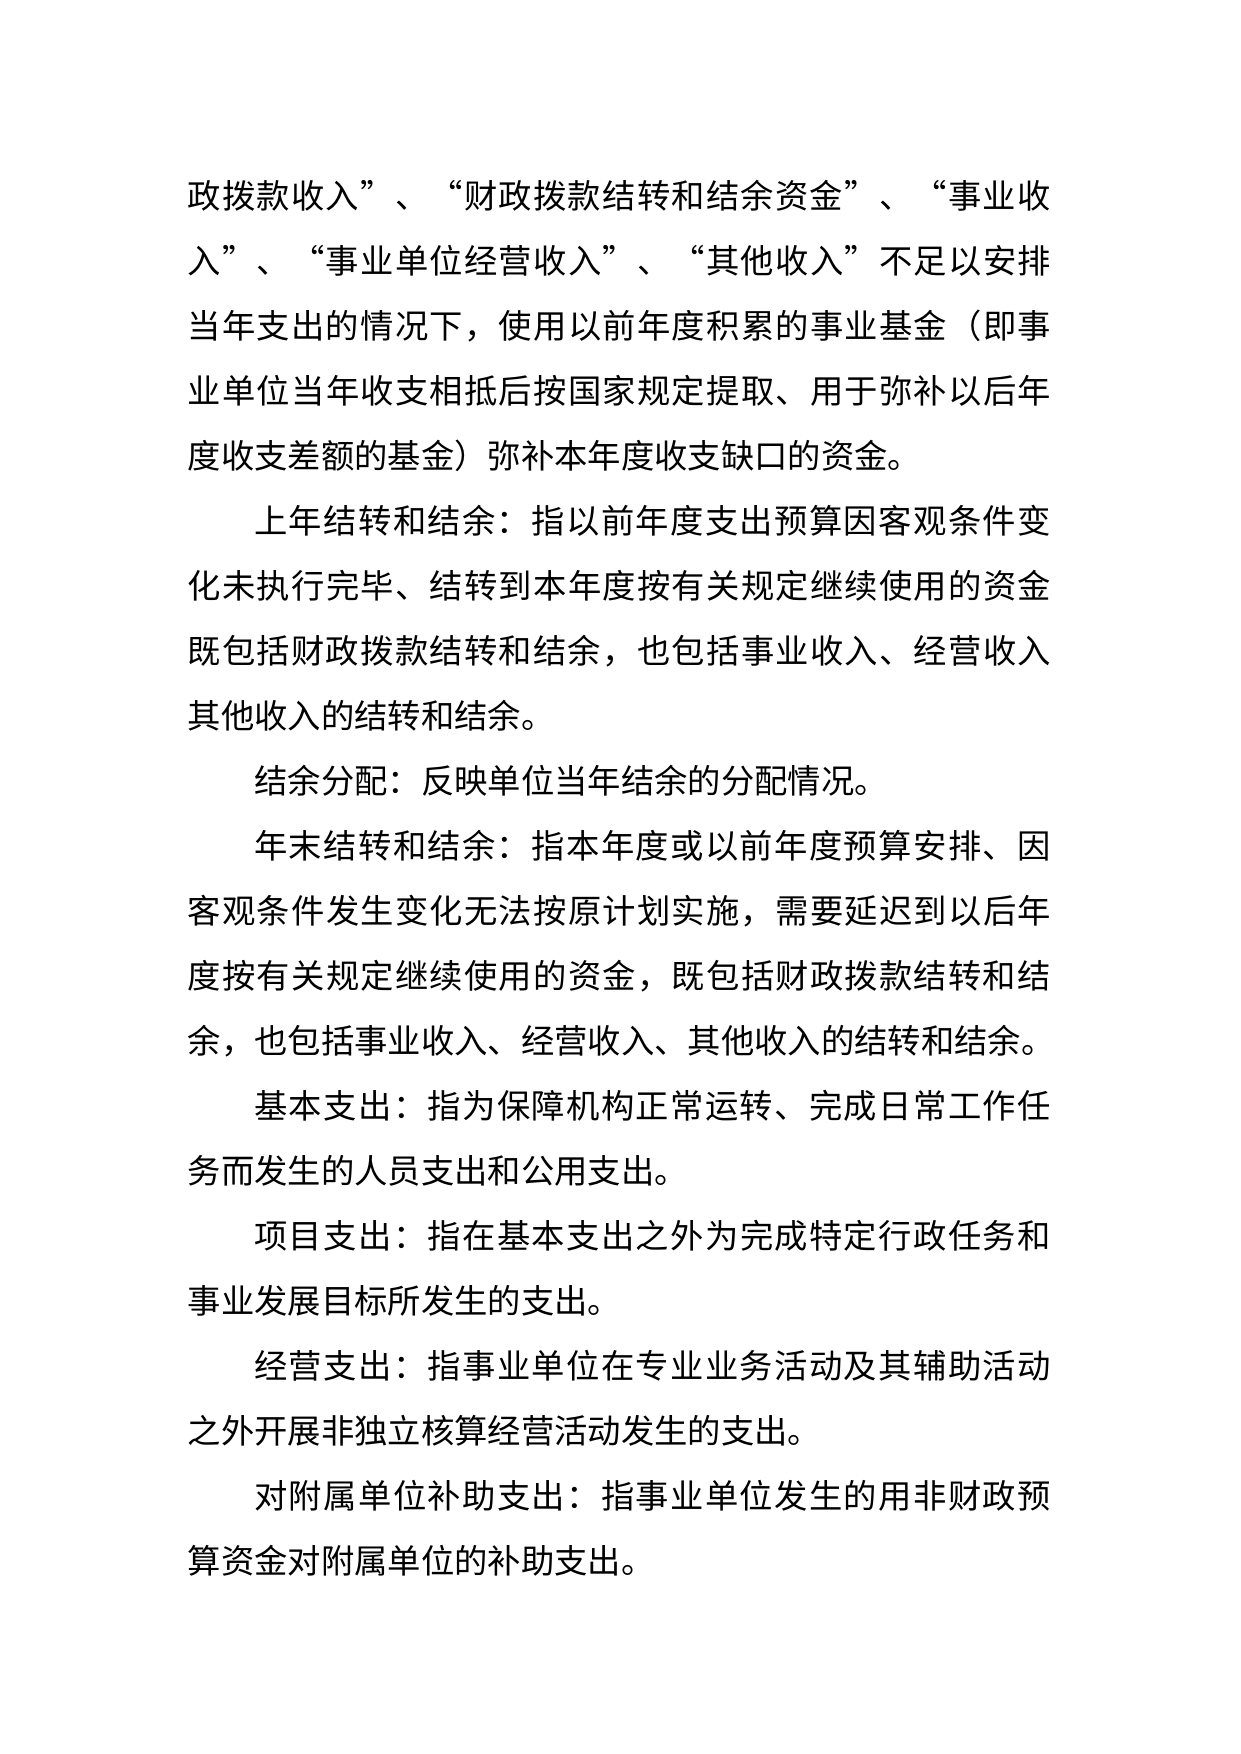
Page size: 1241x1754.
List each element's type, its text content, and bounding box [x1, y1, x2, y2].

text 经营支出：指事业单位在专业业务活动及其辅助活动之外开展非独立核算经营活动发生的支出。 [187, 1332, 1053, 1462]
text 对附属单位补助支出：指事业单位发生的用非财政预算资金对附属单位的补助支出。 [187, 1462, 1053, 1592]
text 结余分配：反映单位当年结余的分配情况。 [187, 747, 1053, 812]
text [187, 162, 1053, 487]
text 项目支出：指在基本支出之外为完成特定行政任务和事业发展目标所发生的支出。 [187, 1202, 1053, 1332]
text 上年结转和结余：指以前年度支出预算因客观条件变化未执行完毕、结转到本年度按有关规定继续使用的资金，既包括财政拨款结转和结余，也包括事业收入、经营收入、其他收入的结转和结余。 [187, 487, 1053, 747]
text 年末结转和结余：指本年度或以前年度预算安排、因客观条件发生变化无法按原计划实施，需要延迟到以后年度按有关规定继续使用的资金，既包括财政拨款结转和结余，也包括事业收入、经营收入、其他收入的结转和结余。 [187, 812, 1053, 1072]
text 基本支出：指为保障机构正常运转、完成日常工作任务而发生的人员支出和公用支出。 [187, 1072, 1053, 1202]
